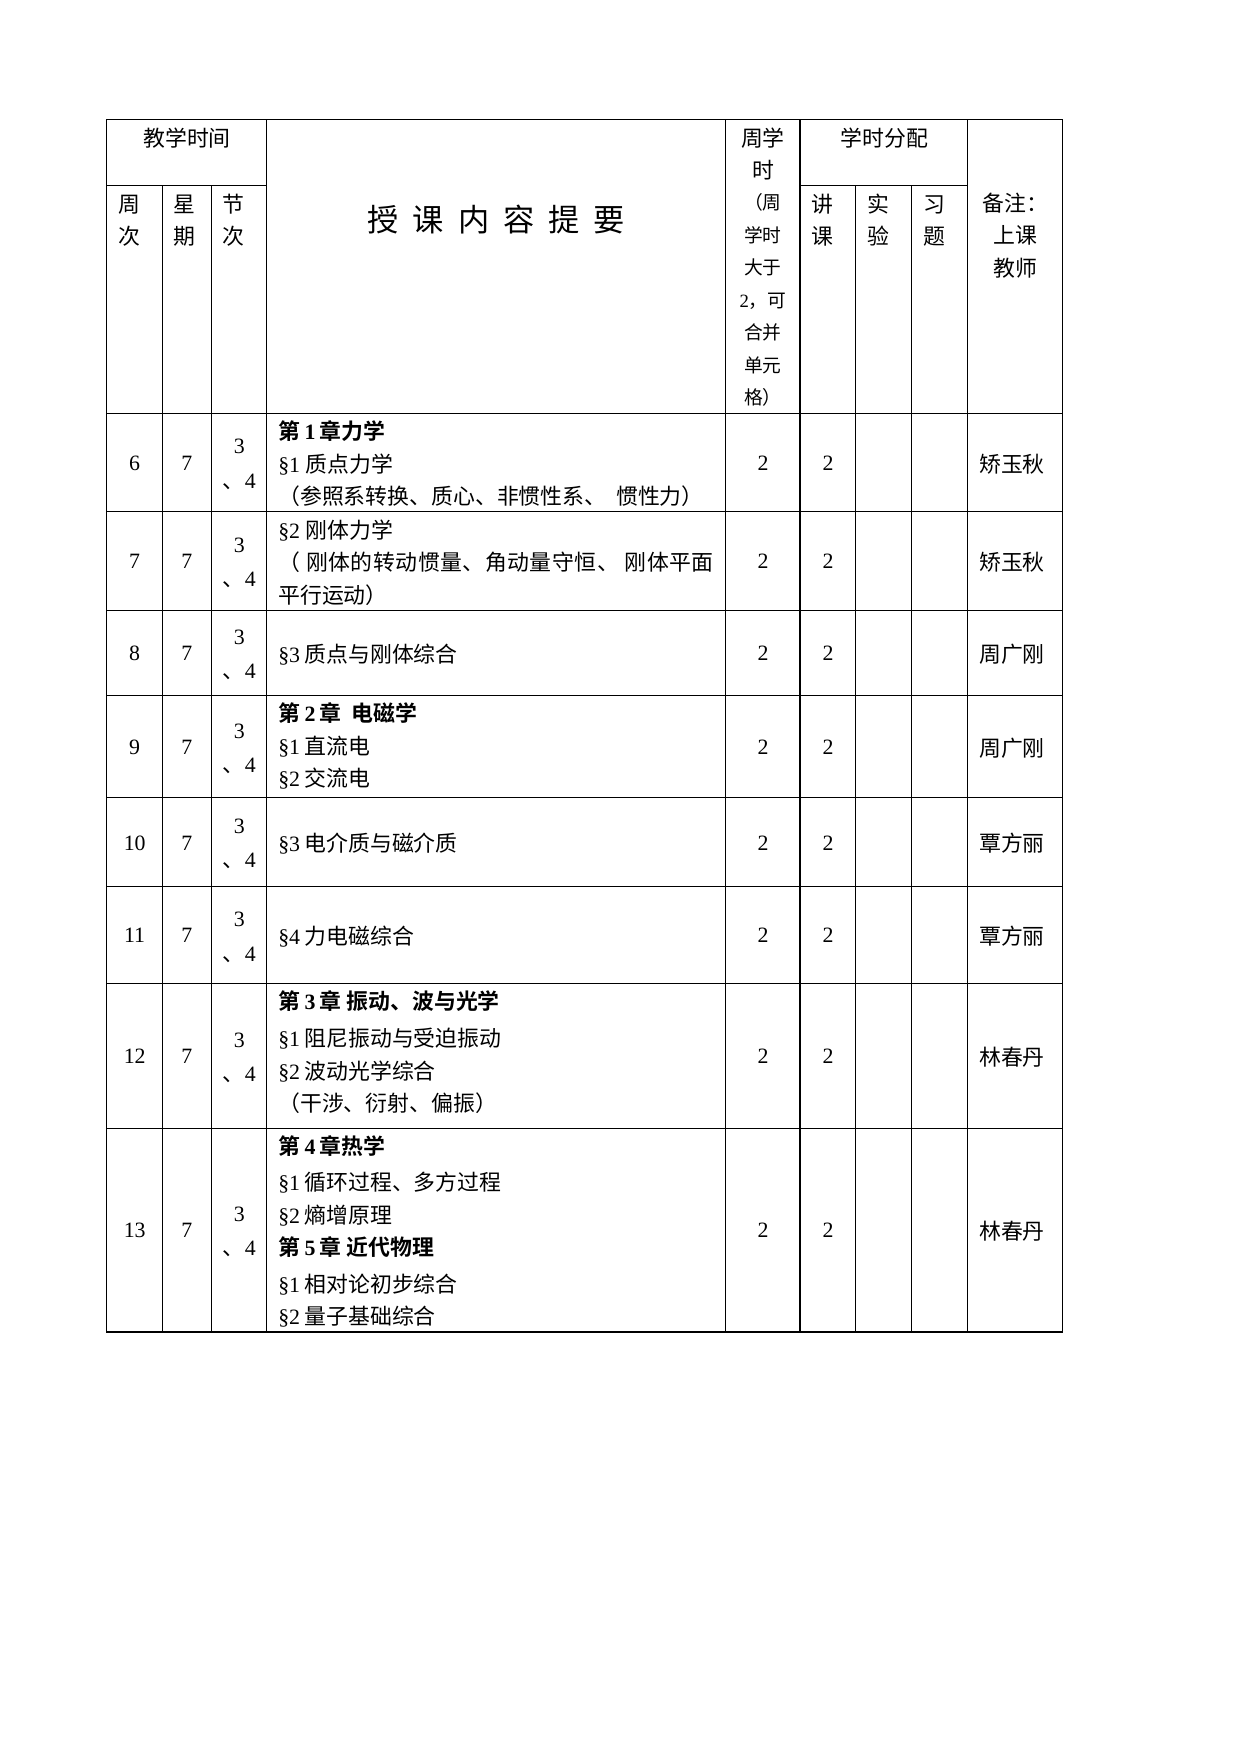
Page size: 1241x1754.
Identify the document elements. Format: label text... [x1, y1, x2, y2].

table_cell 13 [107, 1129, 162, 1331]
table_cell 3、4 [212, 414, 266, 511]
table_cell [912, 611, 967, 695]
table_cell 周广刚 [968, 696, 1062, 797]
table_cell 7 [107, 512, 162, 610]
table_cell 7 [163, 414, 211, 511]
table_cell 周广刚 [968, 611, 1062, 695]
table_cell [856, 512, 911, 610]
table_cell 矫玉秋 [968, 512, 1062, 610]
table_cell [912, 696, 967, 797]
table_cell 7 [163, 611, 211, 695]
table_header 备注： 上课 教师 [968, 120, 1062, 413]
table_cell 3、4 [212, 611, 266, 695]
table_cell [912, 984, 967, 1128]
table_cell 2 [801, 798, 855, 886]
table_cell 林春丹 [968, 1129, 1062, 1331]
table_cell 周次 [107, 186, 162, 413]
table_cell 7 [163, 1129, 211, 1331]
table_cell 2 [801, 984, 855, 1128]
table_cell 3、4 [212, 1129, 266, 1331]
table_cell 3、4 [212, 512, 266, 610]
table_cell 第1章力学 §1 质点力学 （参照系转换、质心、非惯性系、 惯性力） [267, 414, 725, 511]
table_cell 2 [726, 887, 799, 983]
table_cell 11 [107, 887, 162, 983]
table_cell [856, 414, 911, 511]
table_cell [856, 696, 911, 797]
table_cell [912, 1129, 967, 1331]
table_cell 2 [726, 1129, 799, 1331]
table_cell 2 [801, 887, 855, 983]
table_cell 12 [107, 984, 162, 1128]
table_cell [856, 798, 911, 886]
table_cell 2 [801, 611, 855, 695]
table_cell [856, 984, 911, 1128]
table_header 教学时间 [107, 120, 266, 185]
table_cell 星期 [163, 186, 211, 413]
table_cell 第3章 振动、波与光学 §1阻尼振动与受迫振动 §2波动光学综合 （干涉、衍射、偏振） [267, 984, 725, 1128]
table_cell 7 [163, 887, 211, 983]
table_cell 2 [726, 512, 799, 610]
table_cell 2 [726, 414, 799, 511]
table_cell 习题 [912, 186, 967, 413]
table_cell 实验 [856, 186, 911, 413]
table_cell 2 [726, 984, 799, 1128]
table_cell 7 [163, 984, 211, 1128]
table_cell [912, 798, 967, 886]
table_cell [856, 611, 911, 695]
table_cell 2 [726, 696, 799, 797]
table_cell 3、4 [212, 798, 266, 886]
table_cell 7 [163, 512, 211, 610]
table_cell 10 [107, 798, 162, 886]
table_cell 7 [163, 798, 211, 886]
table_cell 9 [107, 696, 162, 797]
table_cell §3电介质与磁介质 [267, 798, 725, 886]
table_cell 第2章 电磁学 §1直流电 §2交流电 [267, 696, 725, 797]
table_header 学时分配 [801, 120, 967, 185]
table_cell 覃方丽 [968, 887, 1062, 983]
table_cell 第4章热学 §1循环过程、多方过程 §2熵增原理 第5章 近代物理 §1相对论初步综合 §2量子基础综合 [267, 1129, 725, 1331]
table_cell §2 刚体力学 （ 刚体的转动惯量、角动量守恒、 刚体平面平行运动） [267, 512, 725, 610]
table_cell 2 [801, 1129, 855, 1331]
table_cell 覃方丽 [968, 798, 1062, 886]
table_cell 2 [801, 696, 855, 797]
table_cell 8 [107, 611, 162, 695]
table_cell 讲课 [801, 186, 855, 413]
table_cell 6 [107, 414, 162, 511]
table_cell [856, 887, 911, 983]
table_cell 3、4 [212, 887, 266, 983]
table_cell §4力电磁综合 [267, 887, 725, 983]
table_cell [912, 512, 967, 610]
table_cell 2 [726, 611, 799, 695]
table_cell 节次 [212, 186, 266, 413]
table_cell 3、4 [212, 696, 266, 797]
table_cell 2 [801, 414, 855, 511]
table_cell 矫玉秋 [968, 414, 1062, 511]
table_cell [912, 414, 967, 511]
table_cell 2 [726, 798, 799, 886]
table_cell §3质点与刚体综合 [267, 611, 725, 695]
table_cell [856, 1129, 911, 1331]
table_header 授 课 内 容 提 要 [267, 120, 725, 413]
table_cell 2 [801, 512, 855, 610]
table_cell 3、4 [212, 984, 266, 1128]
table_cell 7 [163, 696, 211, 797]
table_cell 林春丹 [968, 984, 1062, 1128]
table_cell [912, 887, 967, 983]
table_header 周学时 （周学时大于2，可合并单元格） [726, 120, 799, 413]
